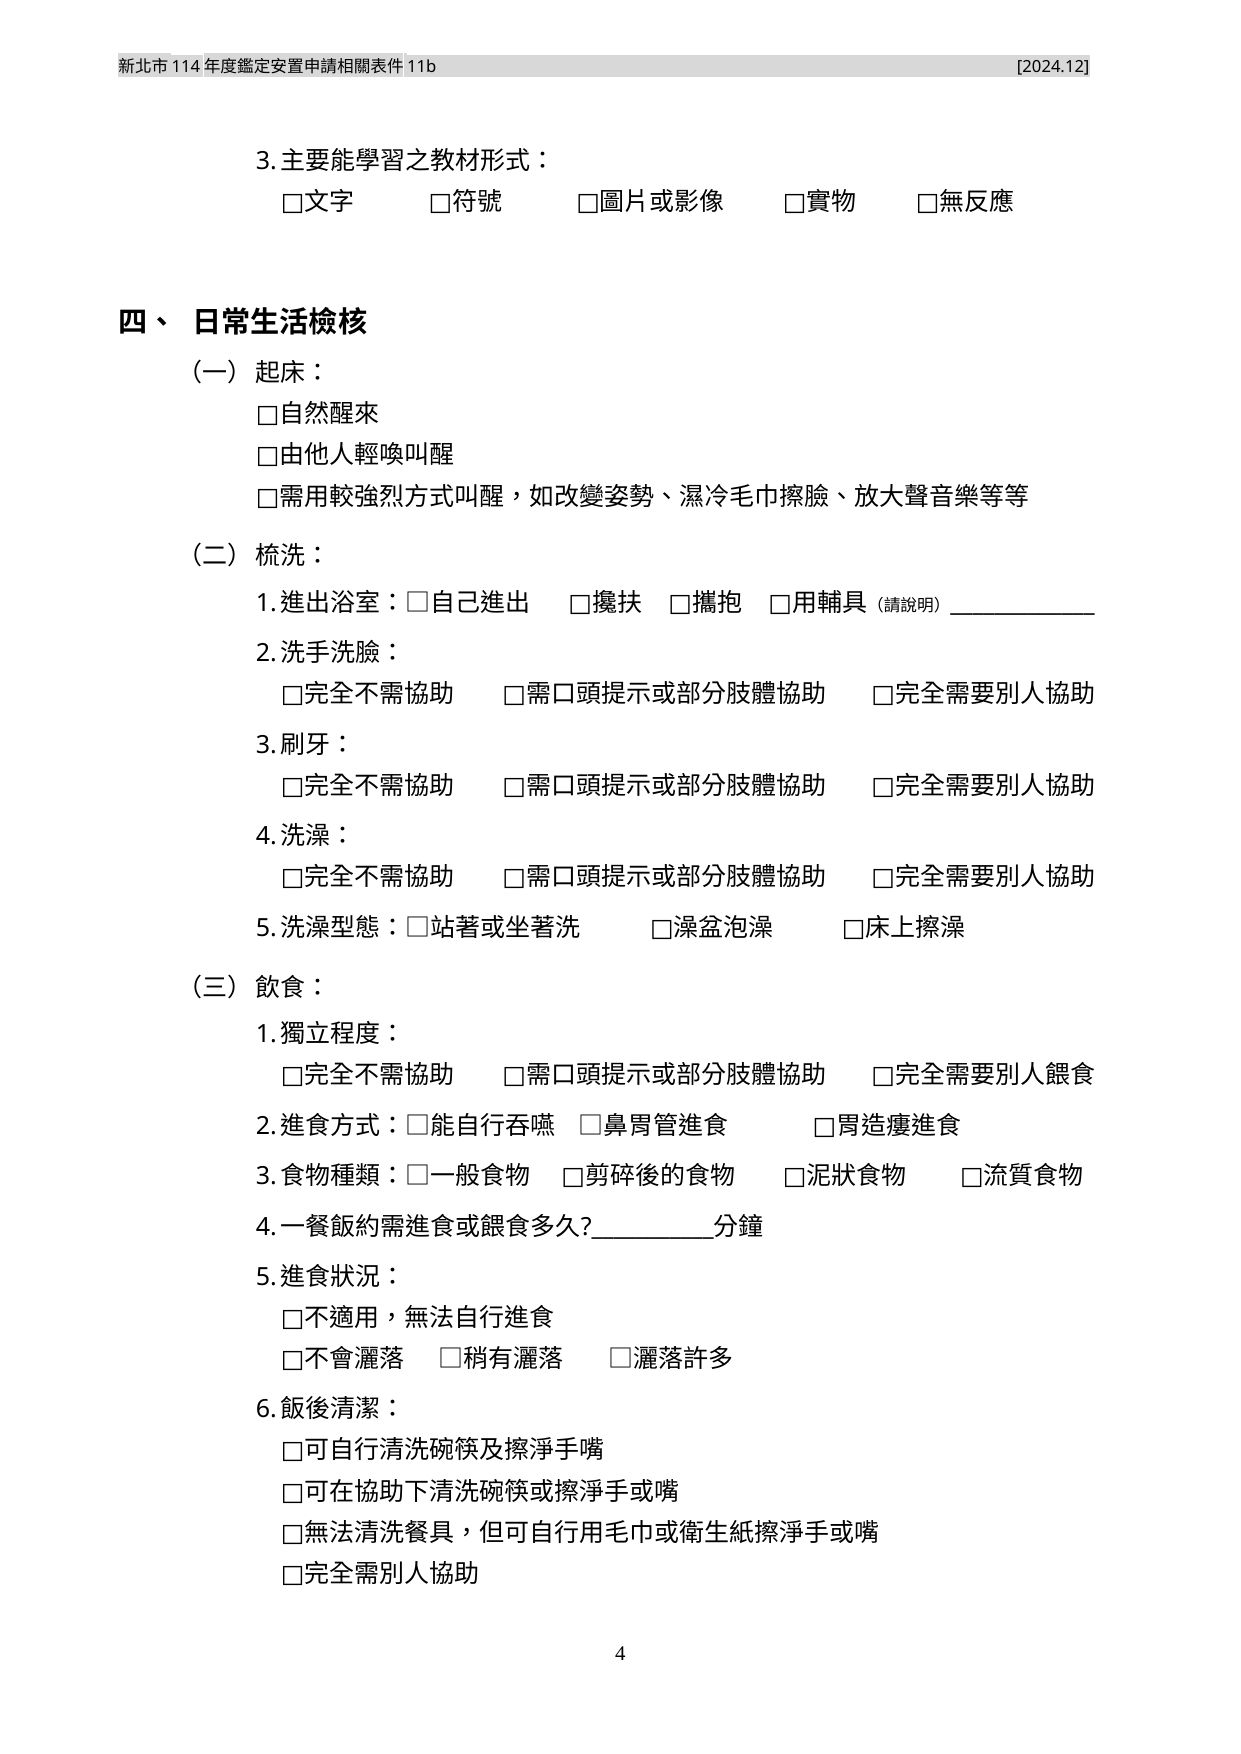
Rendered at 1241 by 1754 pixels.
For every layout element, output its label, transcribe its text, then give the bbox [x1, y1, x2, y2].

text □完全不需協助 □需口頭提示或部分肢體協助 □完全需要別人協助 [281, 763, 1122, 804]
text □可自行清洗碗筷及擦淨手嘴 [281, 1428, 1122, 1469]
text □完全需別人協助 [281, 1551, 1122, 1592]
list 飯後清潔： [256, 1387, 1122, 1428]
list 進出浴室：□自己進出 □攙扶 □攜抱 □用輔具（請說明）_____________ [256, 580, 1122, 621]
list 刷牙： [256, 722, 1122, 763]
text □需用較強烈方式叫醒，如改變姿勢、濕冷毛巾擦臉、放大聲音樂等等 [256, 474, 1122, 515]
text □無法清洗餐具，但可自行用毛巾或衛生紙擦淨手或嘴 [281, 1510, 1122, 1551]
list 主要能學習之教材形式： [256, 138, 1122, 179]
text □完全不需協助 □需口頭提示或部分肢體協助 □完全需要別人協助 [281, 854, 1122, 896]
list 飲食： [177, 965, 1122, 1006]
list 食物種類：□一般食物 □剪碎後的食物 □泥狀食物 □流質食物 [256, 1153, 1122, 1194]
text □由他人輕喚叫醒 [256, 433, 1122, 474]
text □文字 □符號 □圖片或影像 □實物 □無反應 [281, 179, 1122, 220]
list 起床： [177, 351, 1122, 392]
text □完全不需協助 □需口頭提示或部分肢體協助 □完全需要別人餵食 [281, 1052, 1122, 1093]
text □完全不需協助 □需口頭提示或部分肢體協助 □完全需要別人協助 [281, 672, 1122, 713]
text □不適用，無法自行進食 [281, 1295, 1122, 1336]
text □不會灑落 □稍有灑落 □灑落許多 [281, 1336, 1122, 1377]
list 梳洗： [177, 533, 1122, 574]
list 洗澡： [256, 813, 1122, 854]
list 進食方式：□能自行吞嚥 □鼻胃管進食 □胃造瘻進食 [256, 1103, 1122, 1144]
text □自然醒來 [256, 392, 1122, 433]
list 一餐飯約需進食或餵食多久?___________分鐘 [256, 1204, 1122, 1245]
list 洗手洗臉： [256, 631, 1122, 672]
list 日常生活檢核 [118, 299, 1122, 341]
list 獨立程度： [256, 1011, 1122, 1052]
list 進食狀況： [256, 1254, 1122, 1295]
text □可在協助下清洗碗筷或擦淨手或嘴 [281, 1469, 1122, 1510]
list 洗澡型態：□站著或坐著洗 □澡盆泡澡 □床上擦澡 [256, 905, 1122, 946]
